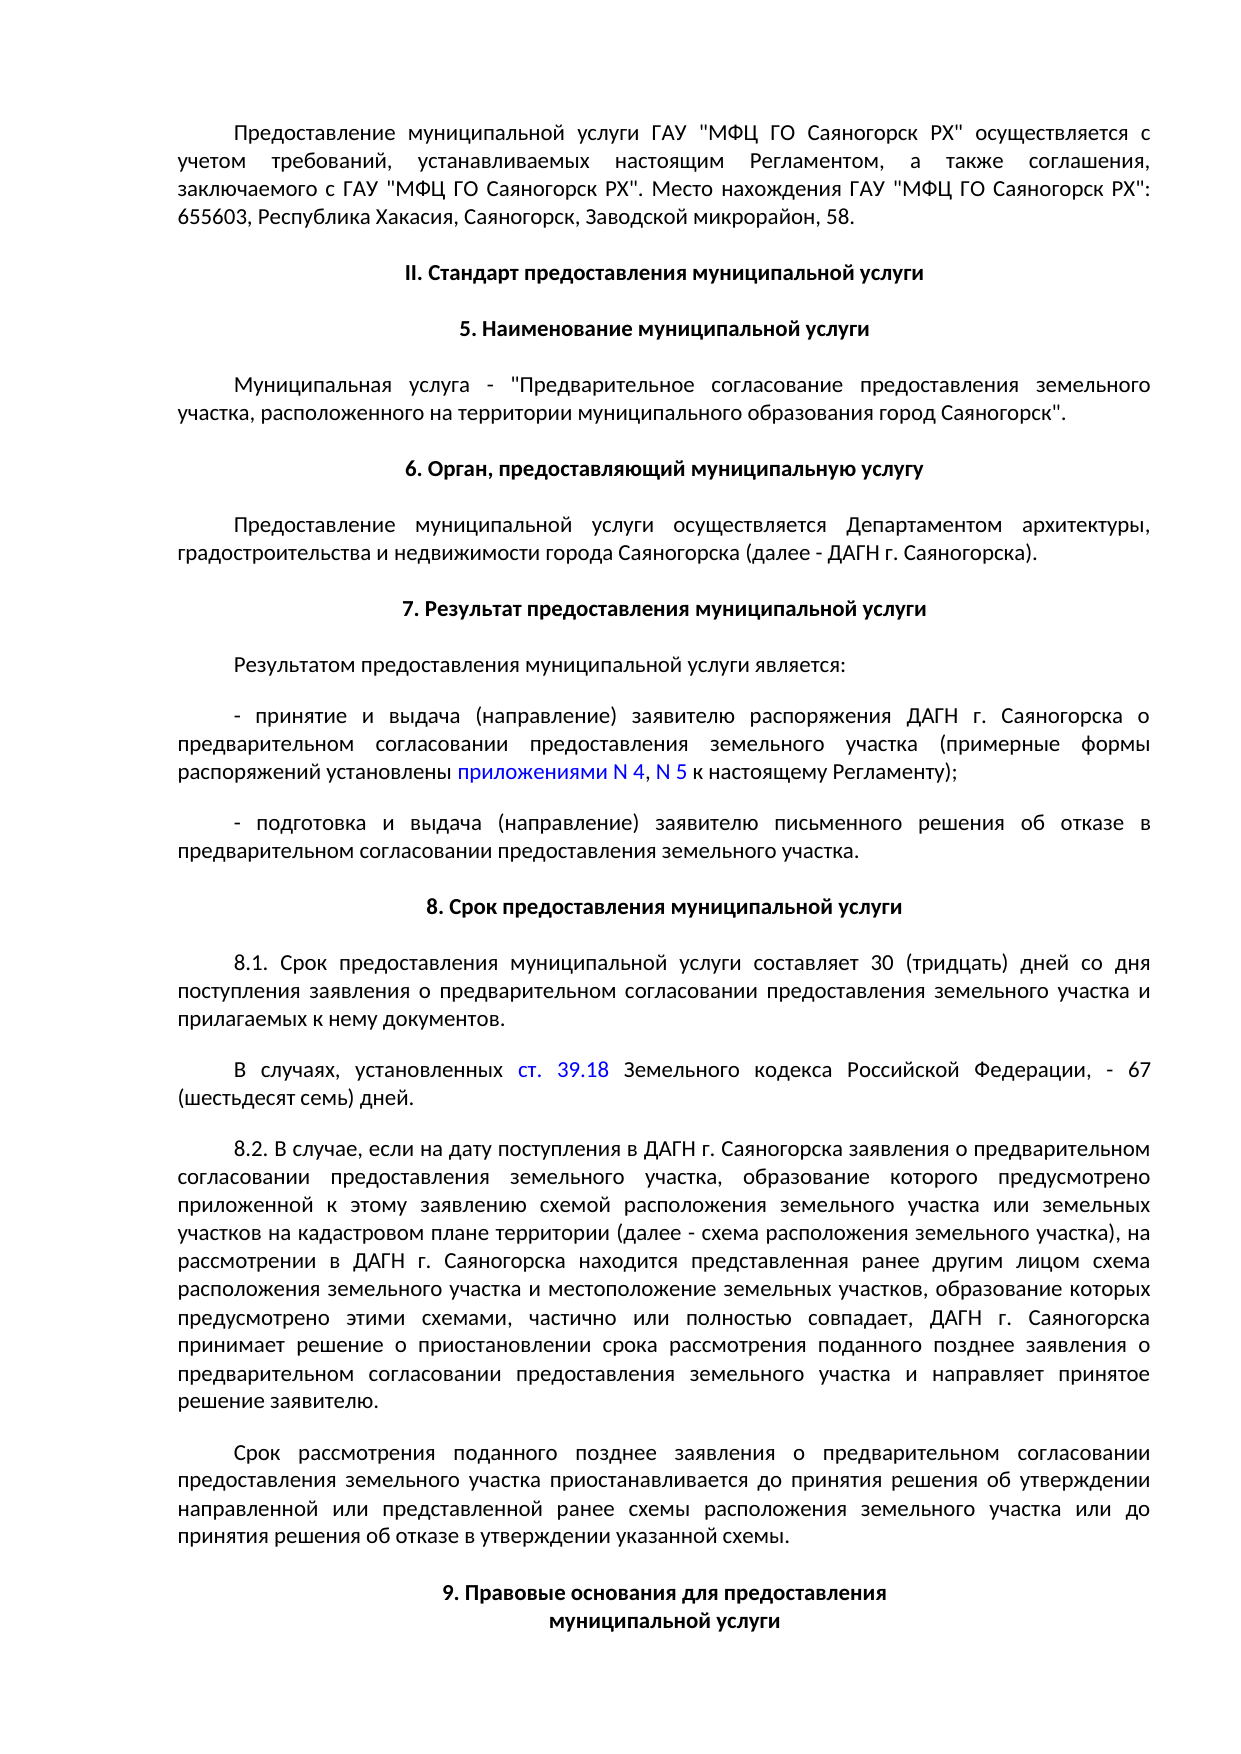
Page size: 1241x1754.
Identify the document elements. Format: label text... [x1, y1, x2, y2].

title 7. Результат предоставления муниципальной услуги [177, 594, 1152, 622]
text Срок рассмотрения поданного позднее заявления о предварительном согласовании предоставления земельного участка приостанавливается до принятия решения об утверждении направленной или представленной ранее схемы расположения земельного участка или до принятия решения об отказе в утверждении указанной схемы. [177, 1438, 1152, 1550]
title 6. Орган, предоставляющий муниципальную услугу [177, 454, 1152, 482]
title II. Стандарт предоставления муниципальной услуги [177, 258, 1152, 286]
text - подготовка и выдача (направление) заявителю письменного решения об отказе в предварительном согласовании предоставления земельного участка. [177, 808, 1152, 864]
text 8.1. Срок предоставления муниципальной услуги составляет 30 (тридцать) дней со дня поступления заявления о предварительном согласовании предоставления земельного участка и прилагаемых к нему документов. [177, 948, 1152, 1033]
text Предоставление муниципальной услуги осуществляется Департаментом архитектуры, градостроительства и недвижимости города Саяногорска (далее - ДАГН г. Саяногорска). [177, 510, 1152, 566]
text Муниципальная услуга - "Предварительное согласование предоставления земельного участка, расположенного на территории муниципального образования город Саяногорск". [177, 370, 1152, 426]
title муниципальной услуги [177, 1606, 1152, 1634]
title 9. Правовые основания для предоставления [177, 1578, 1152, 1606]
text В случаях, установленных ст. 39.18 Земельного кодекса Российской Федерации, - 67 (шестьдесят семь) дней. [177, 1056, 1152, 1112]
text Результатом предоставления муниципальной услуги является: [177, 651, 1152, 678]
text 8.2. В случае, если на дату поступления в ДАГН г. Саяногорска заявления о предварительном согласовании предоставления земельного участка, образование которого предусмотрено приложенной к этому заявлению схемой расположения земельного участка или земельных участков на кадастровом плане территории (далее - схема расположения земельного участка), на рассмотрении в ДАГН г. Саяногорска находится представленная ранее другим лицом схема расположения земельного участка и местоположение земельных участков, образование которых предусмотрено этими схемами, частично или полностью совпадает, ДАГН г. Саяногорска принимает решение о приостановлении срока рассмотрения поданного позднее заявления о предварительном согласовании предоставления земельного участка и направляет принятое решение заявителю. [177, 1134, 1152, 1415]
title 8. Срок предоставления муниципальной услуги [177, 892, 1152, 921]
text - принятие и выдача (направление) заявителю распоряжения ДАГН г. Саяногорска о предварительном согласовании предоставления земельного участка (примерные формы распоряжений установлены приложениями N 4, N 5 к настоящему Регламенту); [177, 701, 1152, 786]
text Предоставление муниципальной услуги ГАУ "МФЦ ГО Саяногорск РХ" осуществляется с учетом требований, устанавливаемых настоящим Регламентом, а также соглашения, заключаемого с ГАУ "МФЦ ГО Саяногорск РХ". Место нахождения ГАУ "МФЦ ГО Саяногорск РХ": 655603, Республика Хакасия, Саяногорск, Заводской микрорайон, 58. [177, 118, 1152, 230]
title 5. Наименование муниципальной услуги [177, 314, 1152, 342]
